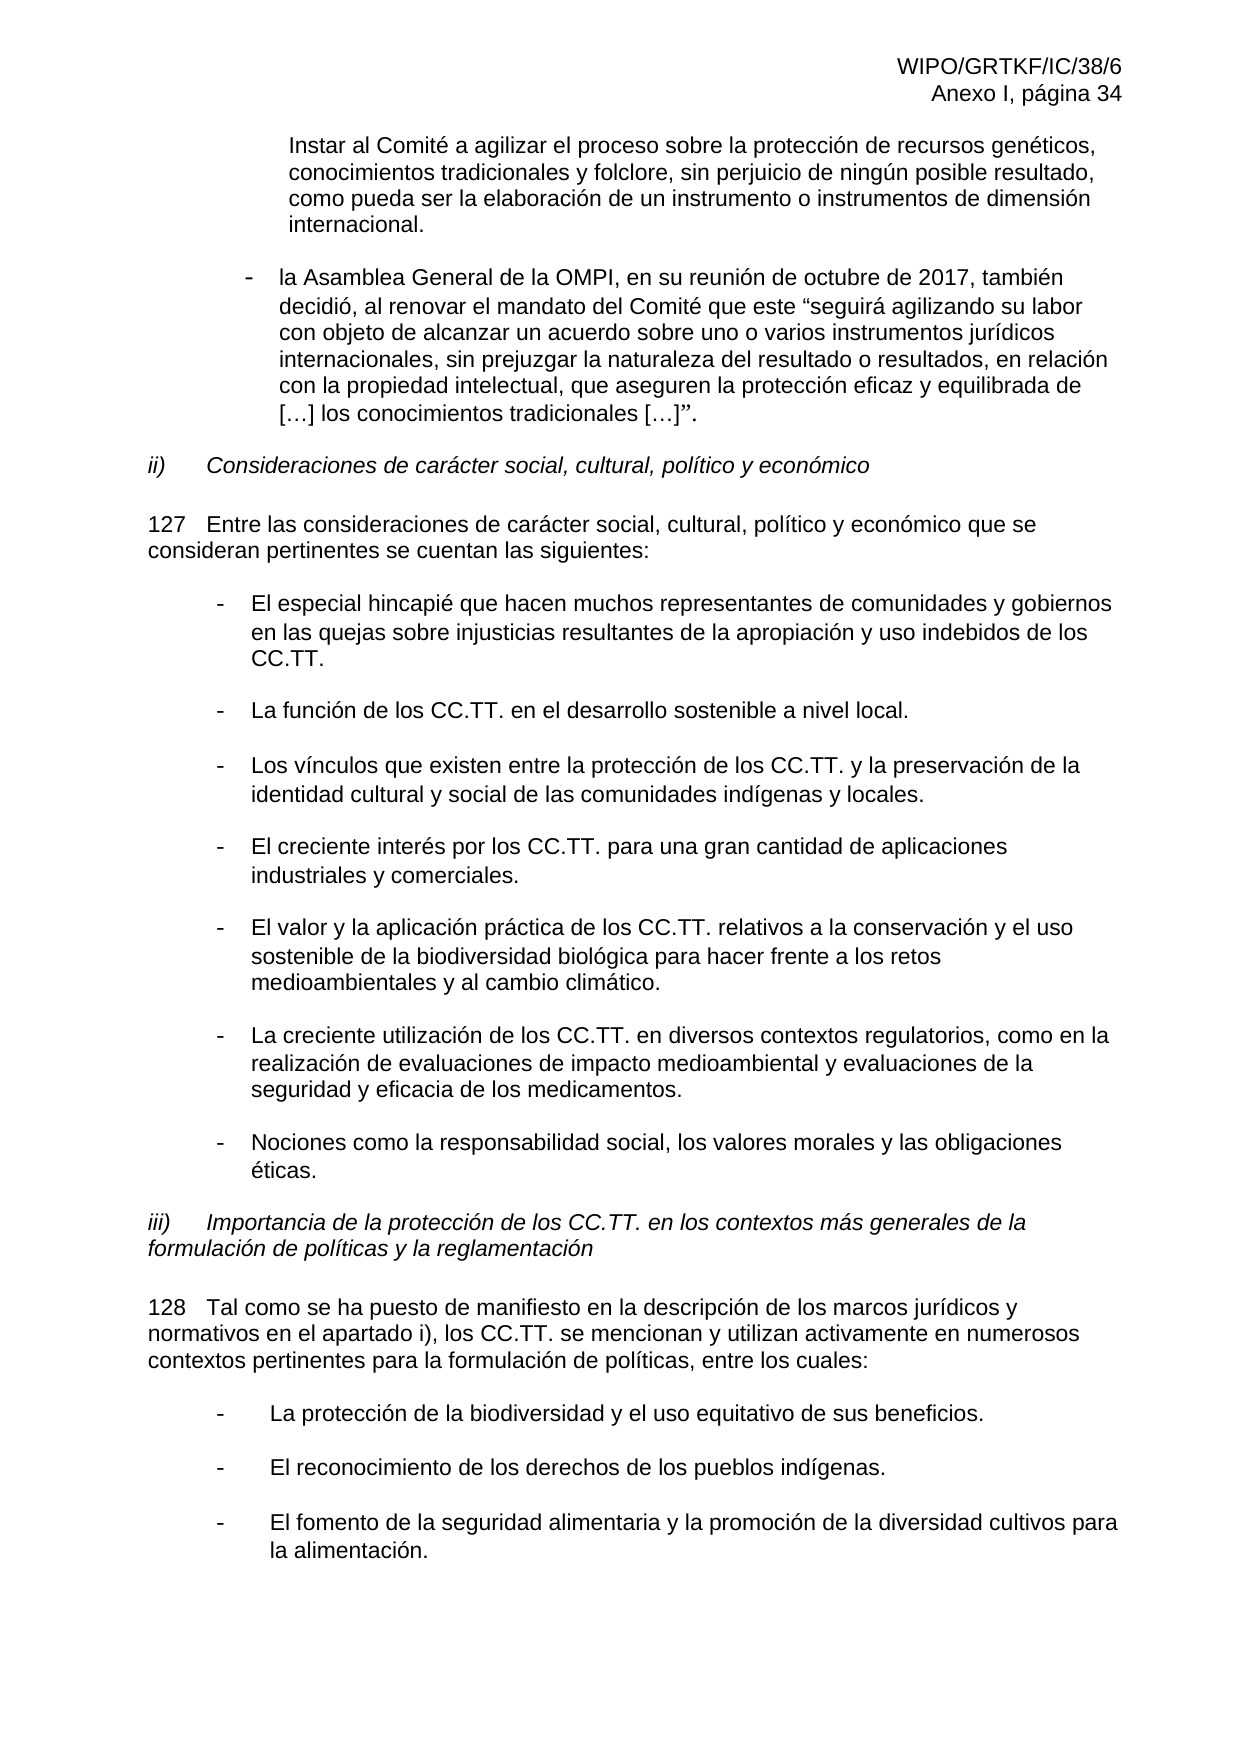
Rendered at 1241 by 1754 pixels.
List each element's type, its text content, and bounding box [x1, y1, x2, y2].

text Tal como se ha puesto de manifiesto en la descripción de los marcos jurídicos y normativos en el apartado i), los CC.TT. se mencionan y utilizan activamente en numerosos contextos pertinentes para la formulación de políticas, entre los cuales: [148, 1294, 1122, 1373]
list La función de los CC.TT. en el desarrollo sostenible a nivel local. [213, 697, 1122, 726]
list Los vínculos que existen entre la protección de los CC.TT. y la preservación de la identidad cultural y social de las comunidades indígenas y locales. [213, 752, 1122, 807]
list El valor y la aplicación práctica de los CC.TT. relativos a la conservación y el uso sostenible de la biodiversidad biológica para hacer frente a los retos medioambientales y al cambio climático. [213, 914, 1122, 995]
list La protección de la biodiversidad y el uso equitativo de sus beneficios. [213, 1399, 1122, 1428]
text Entre las consideraciones de carácter social, cultural, político y económico que se consideran pertinentes se cuentan las siguientes: [148, 511, 1122, 564]
list Nociones como la responsabilidad social, los valores morales y las obligaciones éticas. [213, 1129, 1122, 1184]
list El especial hincapié que hacen muchos representantes de comunidades y gobiernos en las quejas sobre injusticias resultantes de la apropiación y uso indebidos de los CC.TT. [213, 590, 1122, 671]
list El reconocimiento de los derechos de los pueblos indígenas. [213, 1454, 1122, 1482]
list El creciente interés por los CC.TT. para una gran cantidad de aplicaciones industriales y comerciales. [213, 833, 1122, 888]
list La creciente utilización de los CC.TT. en diversos contextos regulatorios, como en la realización de evaluaciones de impacto medioambiental y evaluaciones de la seguridad y eficacia de los medicamentos. [213, 1022, 1122, 1103]
text Instar al Comité a agilizar el proceso sobre la protección de recursos genéticos, [288, 132, 1122, 158]
text conocimientos tradicionales y folclore, sin perjuicio de ningún posible resultado, como pueda ser la elaboración de un instrumento o instrumentos de dimensión internacional. [288, 158, 1122, 238]
list la Asamblea General de la OMPI, en su reunión de octubre de 2017, también decidió, al renovar el mandato del Comité que este “seguirá agilizando su labor con objeto de alcanzar un acuerdo sobre uno o varios instrumentos jurídicos internacionales, sin prejuzgar la naturaleza del resultado o resultados, en relación con la propiedad intelectual, que aseguren la protección eficaz y equilibrada de […] los conocimientos tradicionales […]”. [241, 264, 1122, 427]
list El fomento de la seguridad alimentaria y la promoción de la diversidad cultivos para la alimentación. [213, 1509, 1122, 1563]
subtitle iii) Importancia de la protección de los CC.TT. en los contextos más generales de la formulación de políticas y la reglamentación [148, 1209, 1122, 1261]
subtitle ii) Consideraciones de carácter social, cultural, político y económico [148, 452, 1122, 478]
